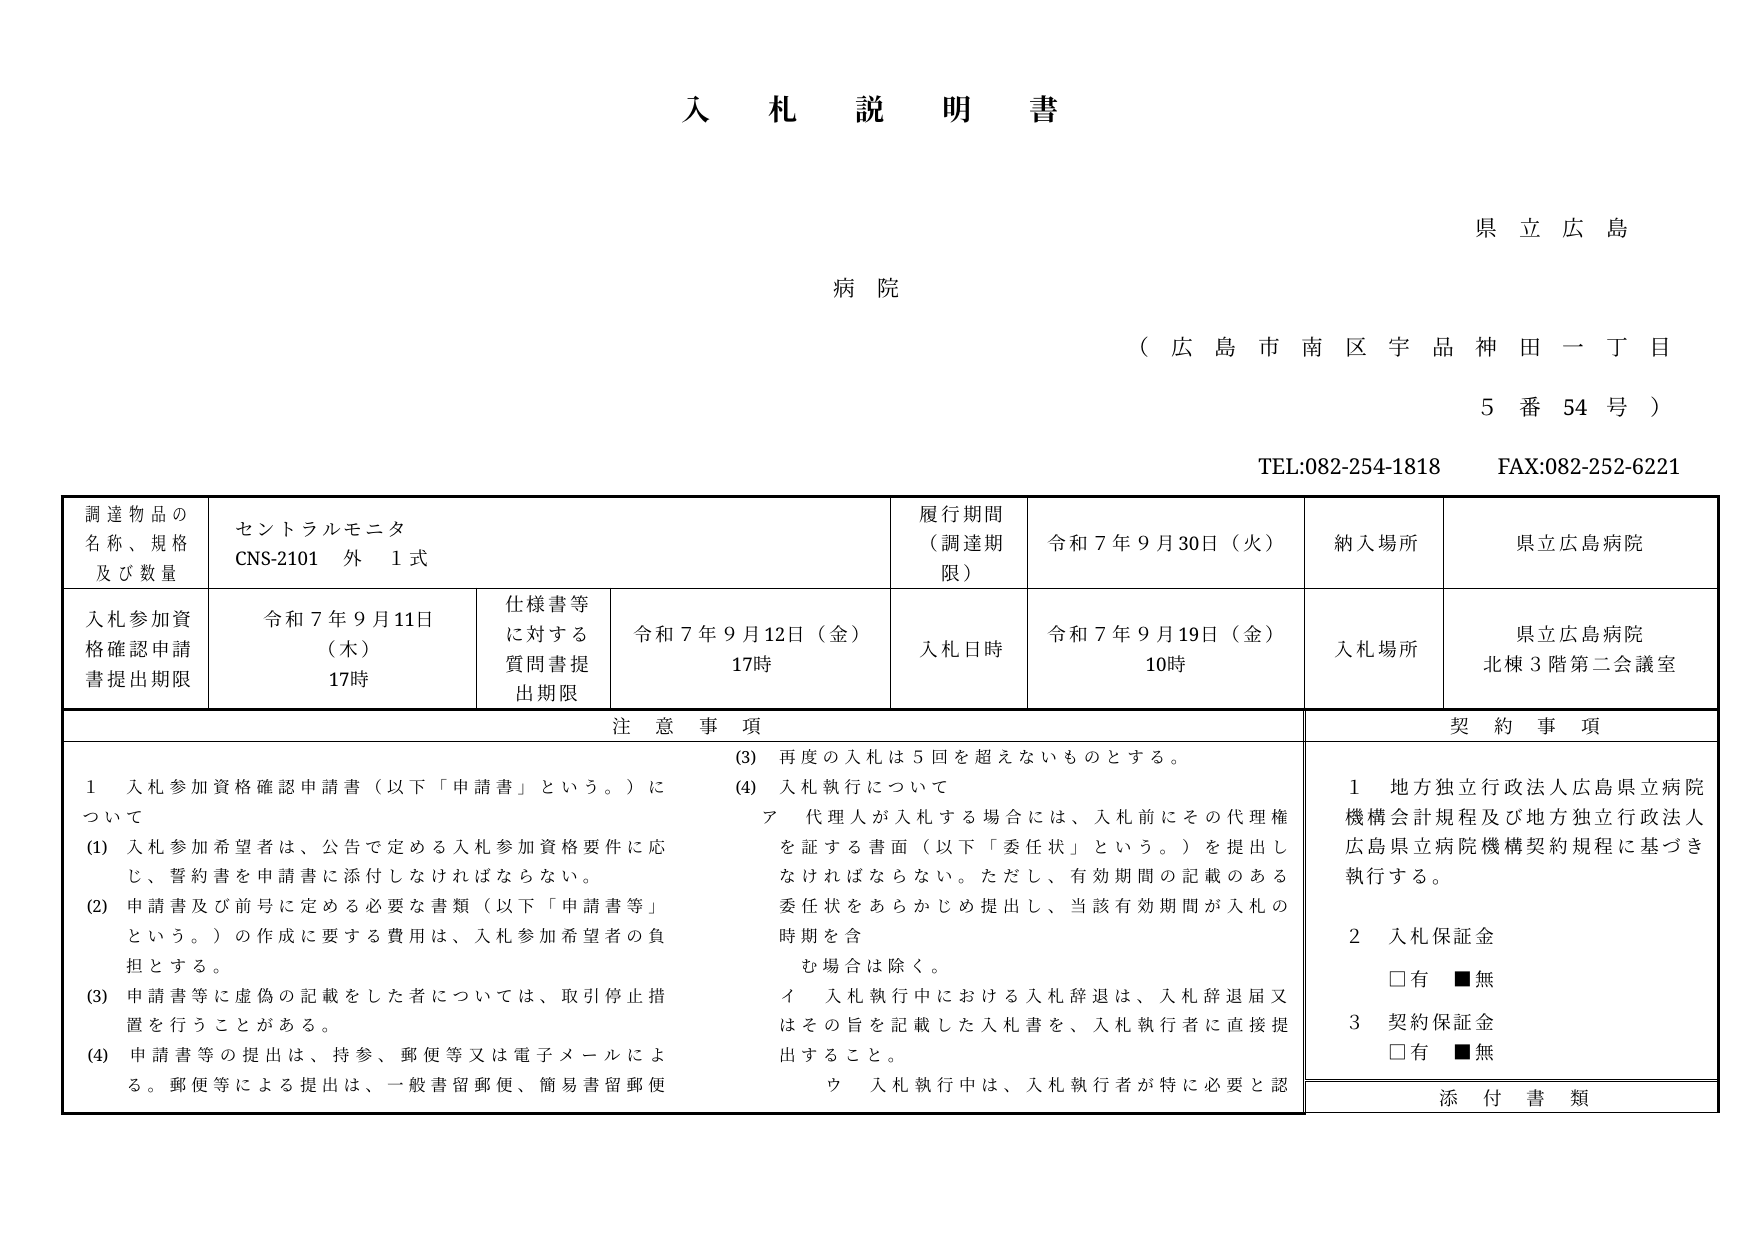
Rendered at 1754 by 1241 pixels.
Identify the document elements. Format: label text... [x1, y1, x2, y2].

table_cell 令和７年９月11日（木） 17時 [209, 589, 476, 708]
text （広島市南区宇品神田一丁目５番54号） [770, 316, 1693, 435]
table_cell 入札場所 [1305, 589, 1443, 708]
table_cell 令和７年９月12日（金） 17時 [611, 589, 890, 708]
table_header 履行期間 （調達期限） [891, 498, 1027, 587]
table_cell 入札参加資格確認申請書提出期限 [64, 589, 208, 708]
table_header 調達物品の名称、規格及び数量 [64, 498, 208, 587]
table_cell １ 地方独立行政法人広島県立病院機構会計規程及び地方独立行政法人広島県立病院機構契約規程に基づき執行する。 ２ 入札保証金 □有 ■無 ３ 契約保証金 □有 ■無 [1306, 742, 1717, 1079]
table_cell 添 付 書 類 [1306, 1082, 1717, 1112]
table_cell 入札日時 [891, 589, 1027, 708]
table_header 令和７年９月30日（火） [1028, 498, 1304, 587]
table_header 納入場所 [1305, 498, 1443, 587]
text 入 札 説 明 書 [61, 78, 1693, 137]
table_cell 令和７年９月19日（金） 10時 [1028, 589, 1304, 708]
table_cell (3) 再度の入札は５回を超えないものとする。 (4) 入札執行について ア 代理人が入札する場合には、入札前にその代理権を証する書面（以下「委任状」という。）を提出しなければならない。ただし、有効期間の記載のある委任状をあらかじめ提出し、当該有効期間が入札の時期を含 む場合は除く。 イ 入札執行中における入札辞退は、入札辞退届又はその旨を記載した入札書を、入札執行者に直接提出すること。 ウ 入札執行中は、入札執行者が特に必要と認めた場合を除くほか入札室の出入を禁じる。 エ 入札執行中は、入札者の私語、放言等を禁じる。 オ 入札室には、入札に必要な者以外は入室してはならない。 ４ 契約書について (1) 落札者は、契約責任者から交付された契約書に記名押印し、落札通知を受けた日から７日（広島県の休日を定める条例（平成元年広島県条例第 ２号）第１条第１項に規定する県の休日を除く。）以内に契約責任者に提出しなければならない。ただし、やむを得ない場合は、この限りではない。 (2) 契約書は２通作成し、各自その１通を保有するものとする。 [682, 742, 1303, 1112]
text TEL:082-254-1818 FAX:082-252-6221 [770, 435, 1693, 495]
text 県立広島病院 [104, 197, 1650, 316]
table_cell １ 入札参加資格確認申請書（以下「申請書」という。）について (1) 入札参加希望者は、公告で定める入札参加資格要件に応じ、誓約書を申請書に添付しなければならない。 (2) 申請書及び前号に定める必要な書類（以下「申請書等」という。）の作成に要する費用は、入札参加希望者の負担とする。 (3) 申請書等に虚偽の記載をした者については、取引停止措置を行うことがある。 (4) 申請書等の提出は、持参、郵便等又は電子メールによる。郵便等による提出は、一般書留郵便、簡易書留郵便及び一般信書便事業者又は特定信書便事業者の提供するサービスでこれらに準じるものに限る。（民間宅配事業者のいわゆる「メール便」はこれに当たらない。） ２ 仕様書及び図面（以下「仕様書等」という。）について 仕様書等に対する質問がある場合は、上記仕様書等に対する質問書提出期限までに、持参、郵便等又は電子メールにより提出すること。 ３ 入札について (1) 次に該当する場合は、その入札は無効とする。 ア 入札に参加する者に必要な資格のない者が入札したとき。 イ 入札を取り消すことができる制限行為能力者の意思表示であるとき。 ウ 契約責任者において定めた入札に関する条件に違反したとき。 エ 入札者が二以上の入札をしたとき。 オ 他人の代理人を兼ね、又は２人以上を代理して入札したとき。 カ 入札者が連合して入札したとき、その他入札に関して不正の行為があったとき。 キ 入札保証金が所定の額に満たないのに入札したとき。 ク 必要な記載事項を確認できない入札をしたとき。 ケ 再度の入札をした場合においてその入札が一であるとき。 コ 入札に際しての注意事項に違反した入札をしたとき。 (2) 落札者がないときは再度の入札をする。ただし、無効な入札をした者は 再度の入札に参加することができない。 [64, 742, 682, 1112]
table_header 県立広島病院 [1444, 498, 1717, 587]
table_header セントラルモニタ CNS-2101 外 １式 [209, 498, 890, 587]
table_cell 注 意 事 項 [64, 711, 1303, 741]
table_cell 契 約 事 項 [1306, 711, 1717, 741]
table_cell 仕様書等に対する質問書提出期限 [477, 589, 610, 708]
table_cell 県立広島病院 北棟３階第二会議室 [1444, 589, 1717, 708]
